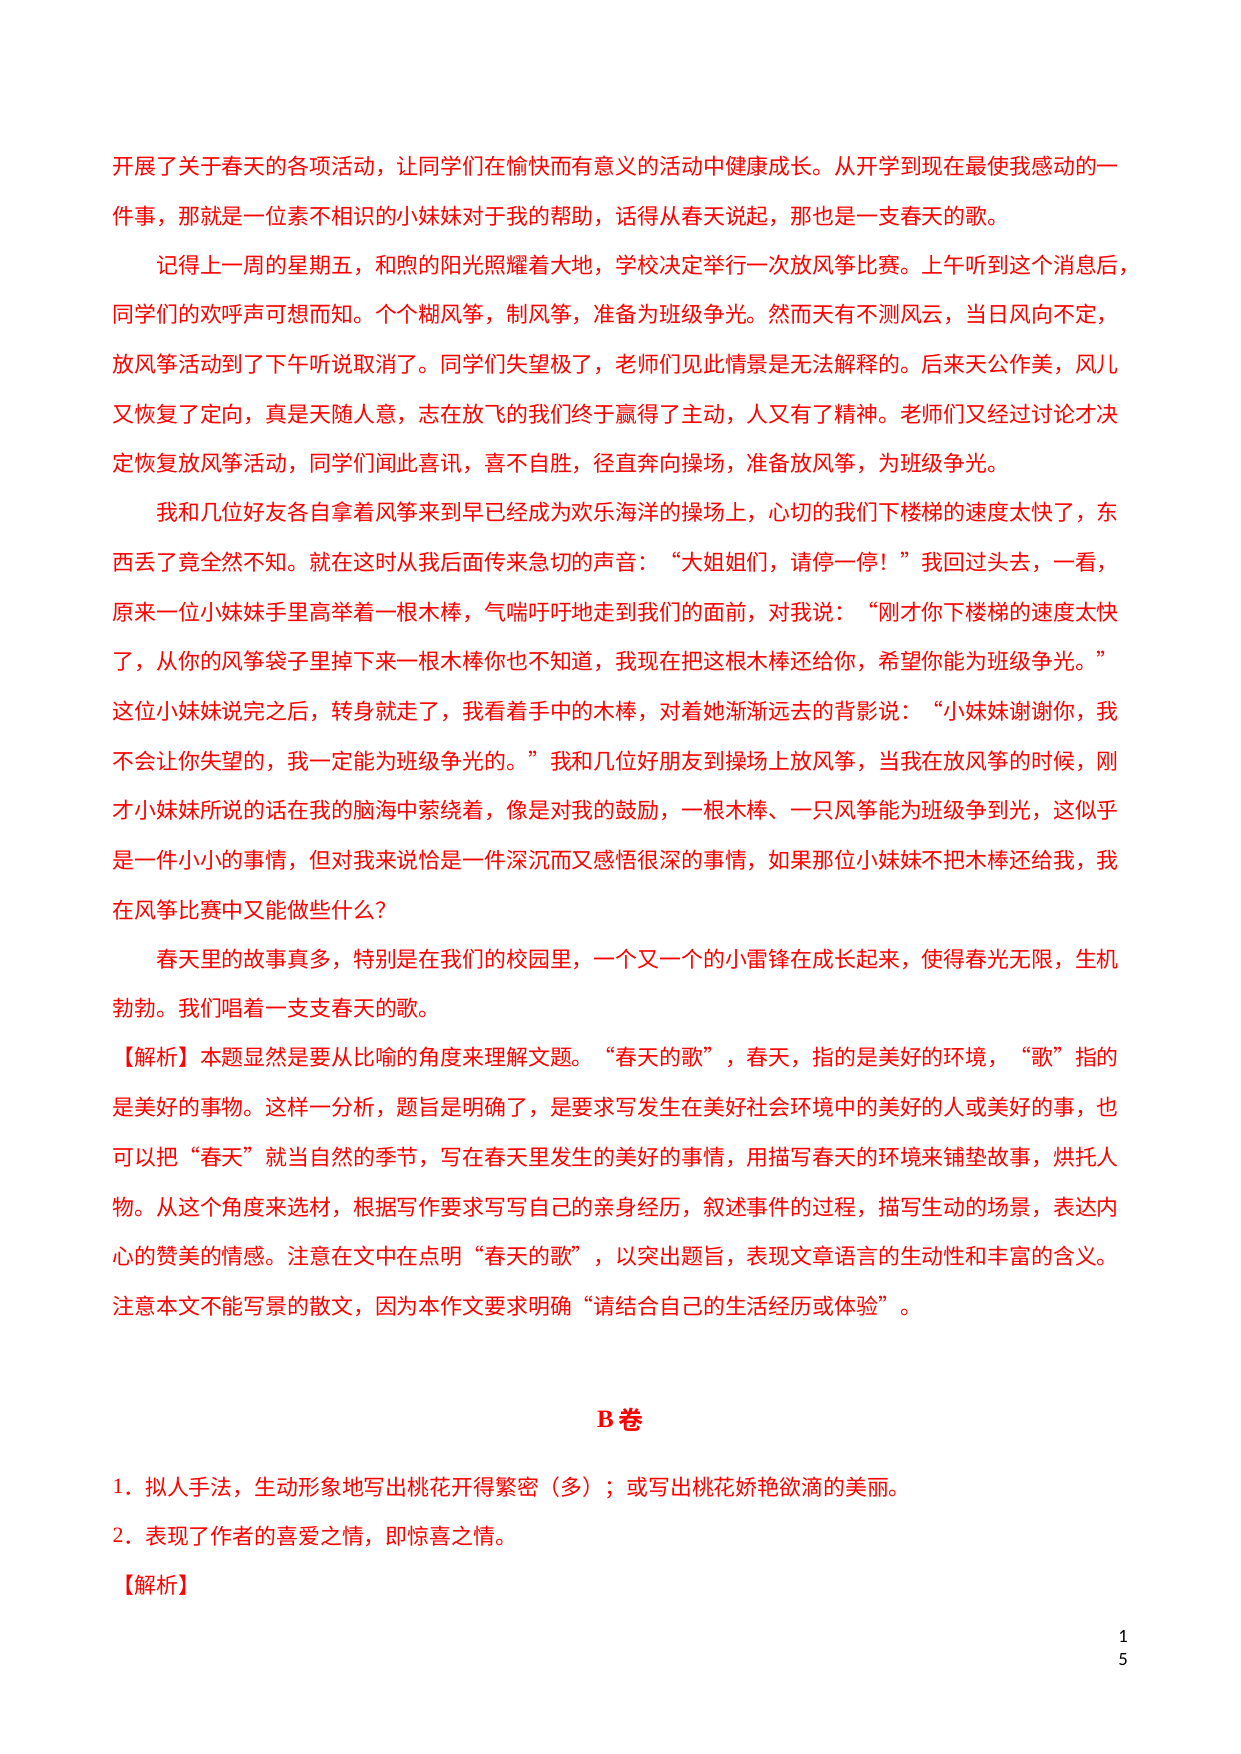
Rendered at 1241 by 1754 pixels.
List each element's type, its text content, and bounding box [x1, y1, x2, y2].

text 【解析】本题显然是要从比喻的角度来理解文题。“春天的歌”，春天，指的是美好的环境，“歌”指的是美好的事物。这样一分析，题旨是明确了，是要求写发生在美好社会环境中的美好的人或美好的事，也可以把“春天”就当自然的季节，写在春天里发生的美好的事情，用描写春天的环境来铺垫故事，烘托人物。从这个角度来选材，根据写作要求写写自己的亲身经历，叙述事件的过程，描写生动的场景，表达内心的赞美的情感。注意在文中在点明“春天的歌”，以突出题旨，表现文章语言的生动性和丰富的含义。注意本文不能写景的散文，因为本作文要求明确“请结合自己的生活经历或体验”。 [112, 1040, 1128, 1321]
text 记得上一周的星期五，和煦的阳光照耀着大地，学校决定举行一次放风筝比赛。上午听到这个消息后，同学们的欢呼声可想而知。个个糊风筝，制风筝，准备为班级争光。然而天有不测风云，当日风向不定，放风筝活动到了下午听说取消了。同学们失望极了，老师们见此情景是无法解释的。后来天公作美，风儿又恢复了定向，真是天随人意，志在放飞的我们终于赢得了主动，人又有了精神。老师们又经过讨论才决定恢复放风筝活动，同学们闻此喜讯，喜不自胜，径直奔向操场，准备放风筝，为班级争光。 [112, 247, 1128, 479]
text 【解析】 [112, 1567, 1128, 1601]
text B卷 [112, 1385, 1128, 1451]
text 2．表现了作者的喜爱之情，即惊喜之情。 [112, 1518, 1128, 1552]
text 1．拟人手法，生动形象地写出桃花开得繁密（多）；或写出桃花娇艳欲滴的美丽。 [112, 1469, 1128, 1503]
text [112, 148, 1128, 231]
text 我和几位好友各自拿着风筝来到早已经成为欢乐海洋的操场上，心切的我们下楼梯的速度太快了，东西丢了竟全然不知。就在这时从我后面传来急切的声音：“大姐姐们，请停一停！”我回过头去，一看，原来一位小妹妹手里高举着一根木棒，气喘吁吁地走到我们的面前，对我说：“刚才你下楼梯的速度太快了，从你的风筝袋子里掉下来一根木棒你也不知道，我现在把这根木棒还给你，希望你能为班级争光。”这位小妹妹说完之后，转身就走了，我看着手中的木棒，对着她渐渐远去的背影说：“小妹妹谢谢你，我不会让你失望的，我一定能为班级争光的。”我和几位好朋友到操场上放风筝，当我在放风筝的时候，刚才小妹妹所说的话在我的脑海中萦绕着，像是对我的鼓励，一根木棒、一只风筝能为班级争到光，这似乎是一件小小的事情，但对我来说恰是一件深沉而又感悟很深的事情，如果那位小妹妹不把木棒还给我，我在风筝比赛中又能做些什么？ [112, 494, 1128, 925]
text 春天里的故事真多，特别是在我们的校园里，一个又一个的小雷锋在成长起来，使得春光无限，生机勃勃。我们唱着一支支春天的歌。 [112, 941, 1128, 1024]
